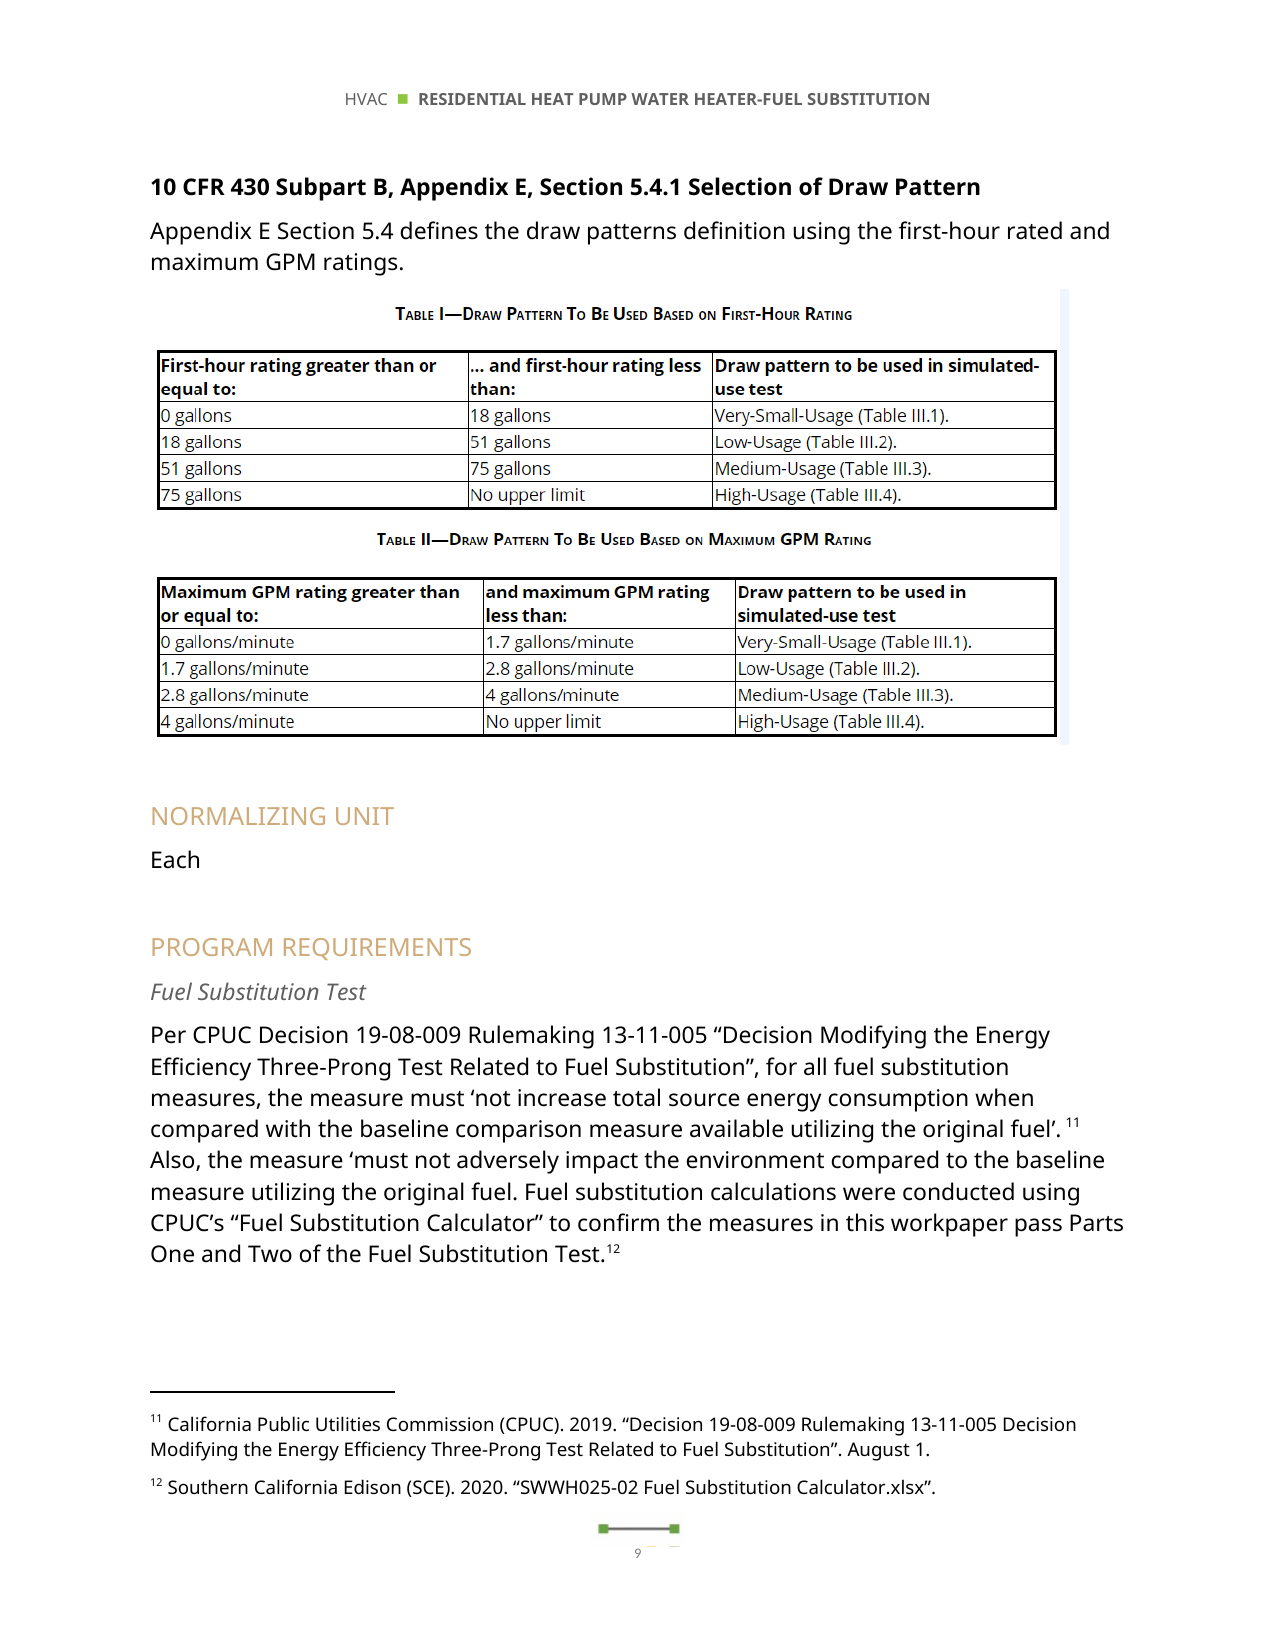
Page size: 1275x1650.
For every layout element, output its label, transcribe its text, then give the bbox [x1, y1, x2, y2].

text Per CPUC Decision 19-08-009 Rulemaking 13-11-005 “Decision Modifying the Energy Efficiency Three-Prong Test Related to Fuel Substitution”, for all fuel substitution measures, the measure must ‘not increase total source energy consumption when compared with the baseline comparison measure available utilizing the original fuel’. Also, the measure ‘must not adversely impact the environment compared to the baseline measure utilizing the original fuel. Fuel substitution calculations were conducted using CPUC’s “Fuel Substitution Calculator” to confirm the measures in this workpaper pass Parts One and Two of the Fuel Substitution Test. [150, 1019, 1125, 1269]
subtitle Program Requirements [150, 932, 1125, 963]
subtitle Fuel Substitution Test [150, 976, 1125, 1007]
picture [589, 1512, 684, 1547]
text Each [150, 844, 1125, 876]
text 10 CFR 430 Subpart B, Appendix E, Section 5.4.1 Selection of Draw Pattern [150, 171, 1125, 202]
subtitle Normalizing Unit [150, 801, 1125, 832]
text Appendix E Section 5.4 defines the draw patterns definition using the first-hour rated and maximum GPM ratings. [150, 214, 1125, 277]
picture [150, 289, 1070, 745]
